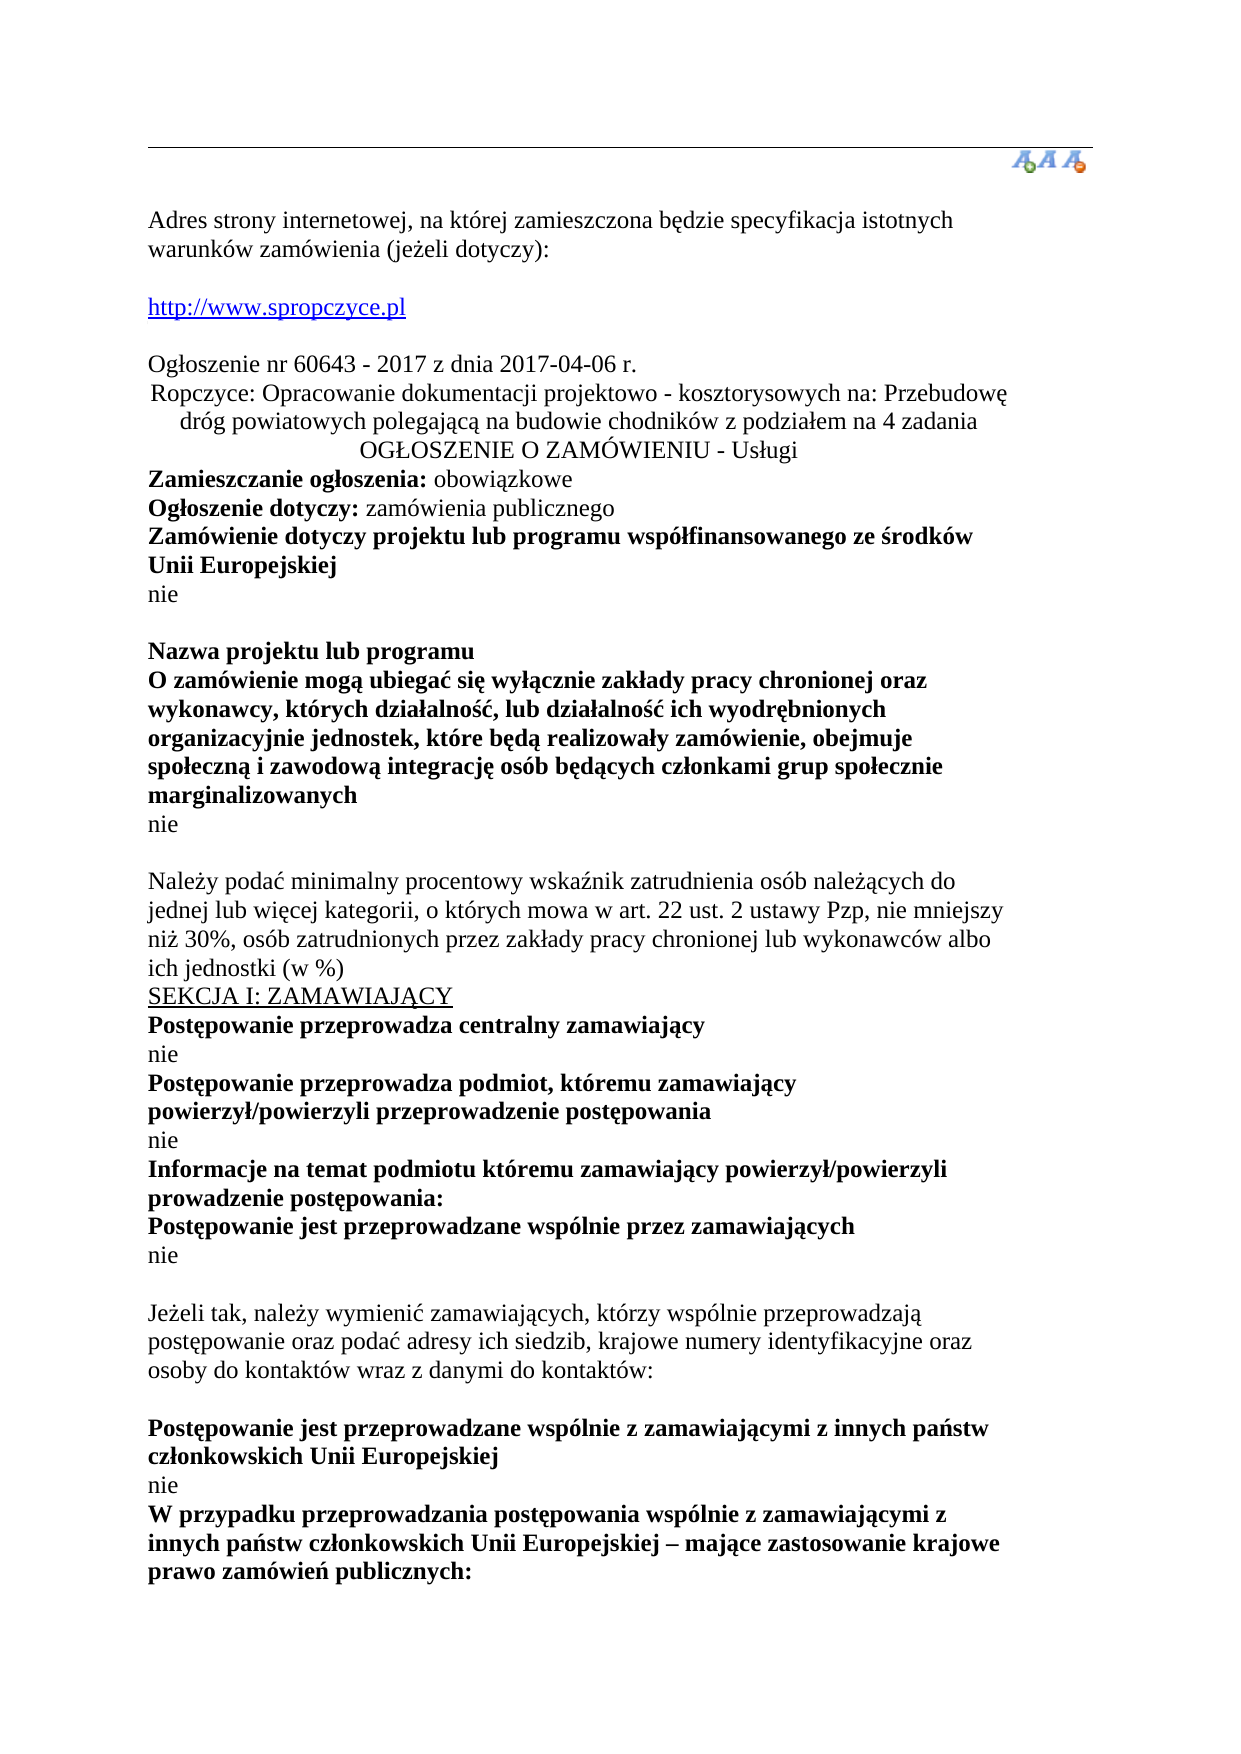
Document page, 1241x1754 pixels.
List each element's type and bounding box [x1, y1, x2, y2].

table_header [148, 148, 1010, 1585]
table_header [1010, 148, 1093, 1585]
picture [1010, 148, 1086, 173]
